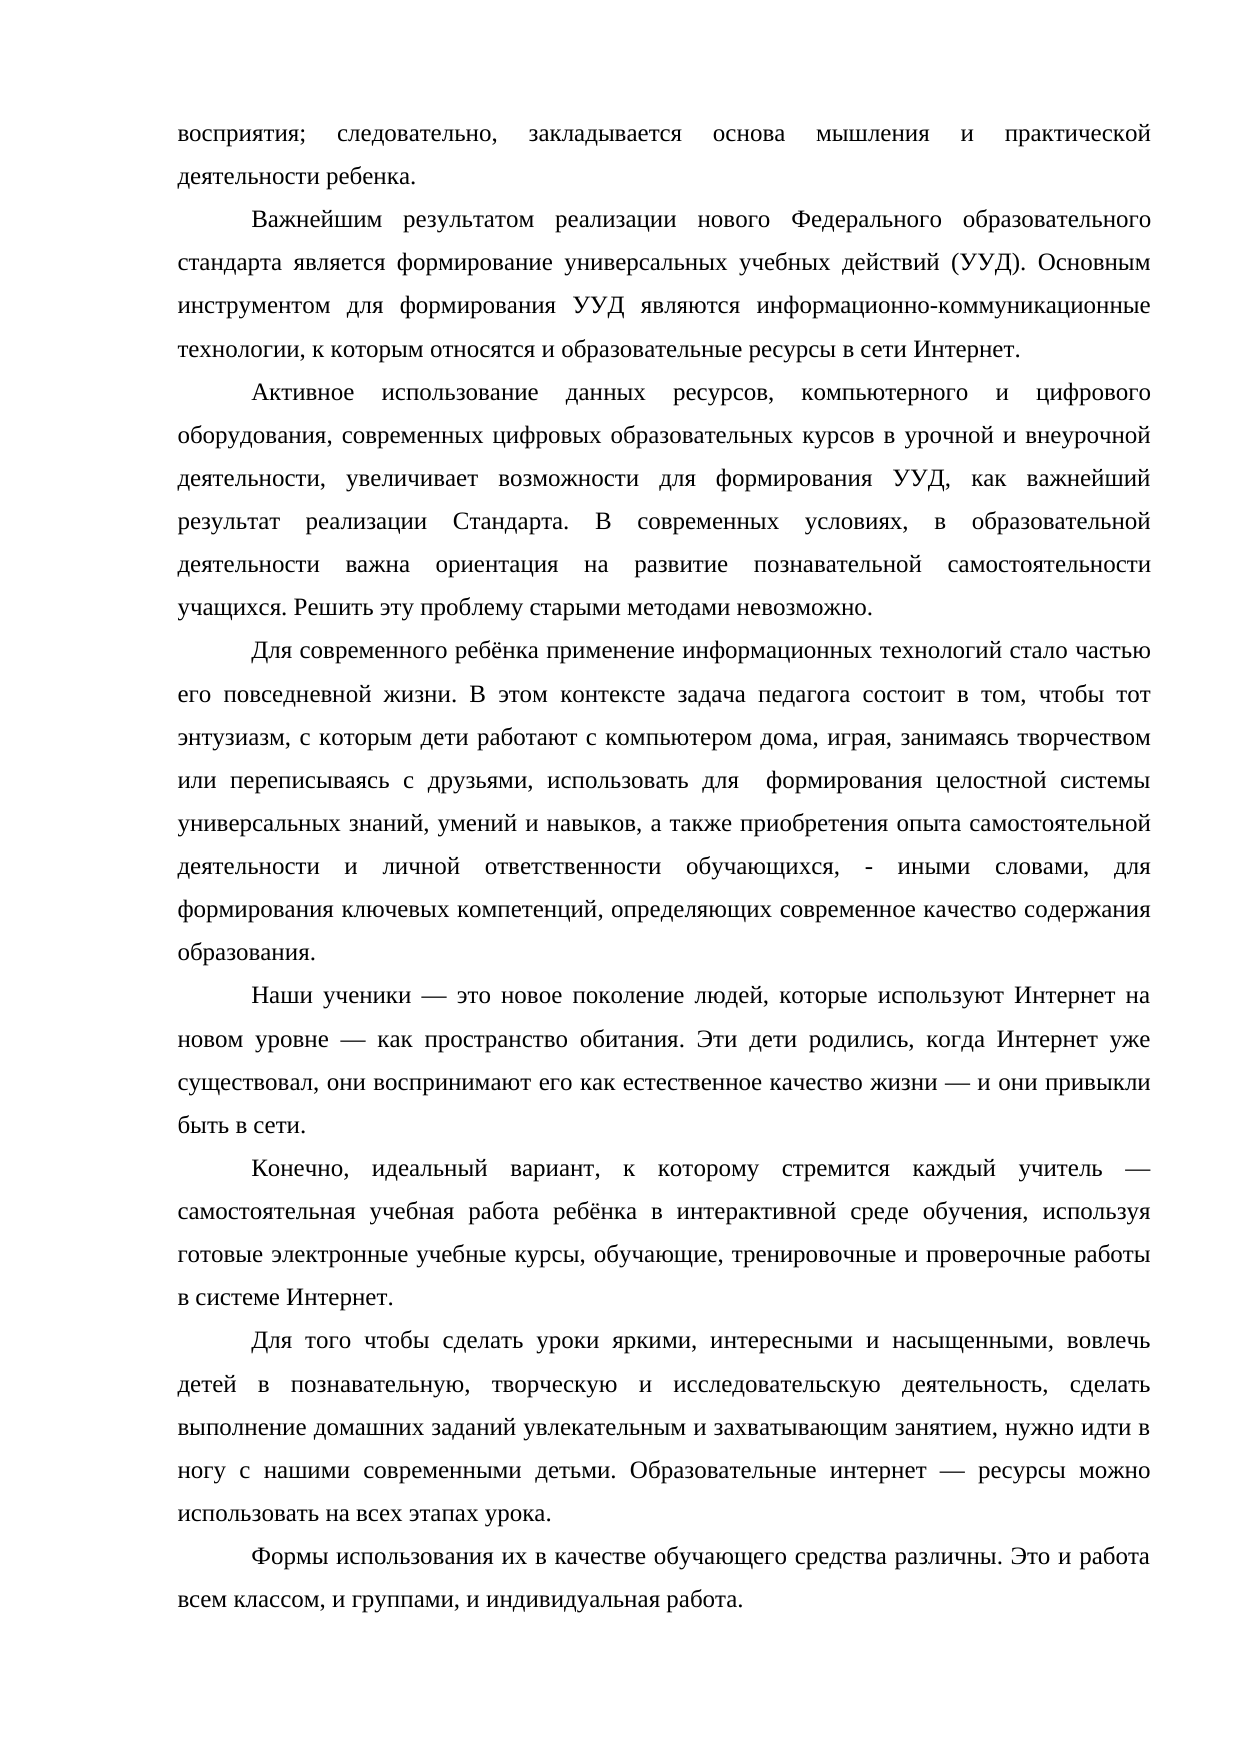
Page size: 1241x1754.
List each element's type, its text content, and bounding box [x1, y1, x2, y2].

text Активное использование данных ресурсов, компьютерного и цифрового оборудования, современных цифровых образовательных курсов в урочной и внеурочной деятельности, увеличивает возможности для формирования УУД, как важнейший результат реализации Стандарта. В современных условиях, в образовательной деятельности важна ориентация на развитие познавательной самостоятельности учащихся. Решить эту проблему старыми методами невозможно. [177, 377, 1152, 621]
text Наши ученики — это новое поколение людей, которые используют Интернет на новом уровне — как пространство обитания. Эти дети родились, когда Интернет уже существовал, они воспринимают его как естественное качество жизни — и они привыкли быть в сети. [177, 981, 1152, 1139]
text Для того чтобы сделать уроки яркими, интересными и насыщенными, вовлечь детей в познавательную, творческую и исследовательскую деятельность, сделать выполнение домашних заданий увлекательным и захватывающим занятием, нужно идти в ногу с нашими современными детьми. Образовательные интернет — ресурсы можно использовать на всех этапах урока. [177, 1326, 1152, 1527]
text Конечно, идеальный вариант, к которому стремится каждый учитель — самостоятельная учебная работа ребёнка в интерактивной среде обучения, используя готовые электронные учебные курсы, обучающие, тренировочные и проверочные работы в системе Интернет. [177, 1153, 1152, 1311]
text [177, 118, 1152, 190]
text Для современного ребёнка применение информационных технологий стало частью его повседневной жизни. В этом контексте задача педагога состоит в том, чтобы тот энтузиазм, с которым дети работают с компьютером дома, играя, занимаясь творчеством или переписываясь с друзьями, использовать для формирования целостной системы универсальных знаний, умений и навыков, а также приобретения опыта самостоятельной деятельности и личной ответственности обучающихся, - иными словами, для формирования ключевых компетенций, определяющих современное качество содержания образования. [177, 636, 1152, 966]
text Формы использования их в качестве обучающего средства различны. Это и работа всем классом, и группами, и индивидуальная работа. [177, 1541, 1152, 1613]
text Важнейшим результатом реализации нового Федерального образовательного стандарта является формирование универсальных учебных действий (УУД). Основным инструментом для формирования УУД являются информационно-коммуникационные технологии, к которым относятся и образовательные ресурсы в сети Интернет. [177, 204, 1152, 362]
